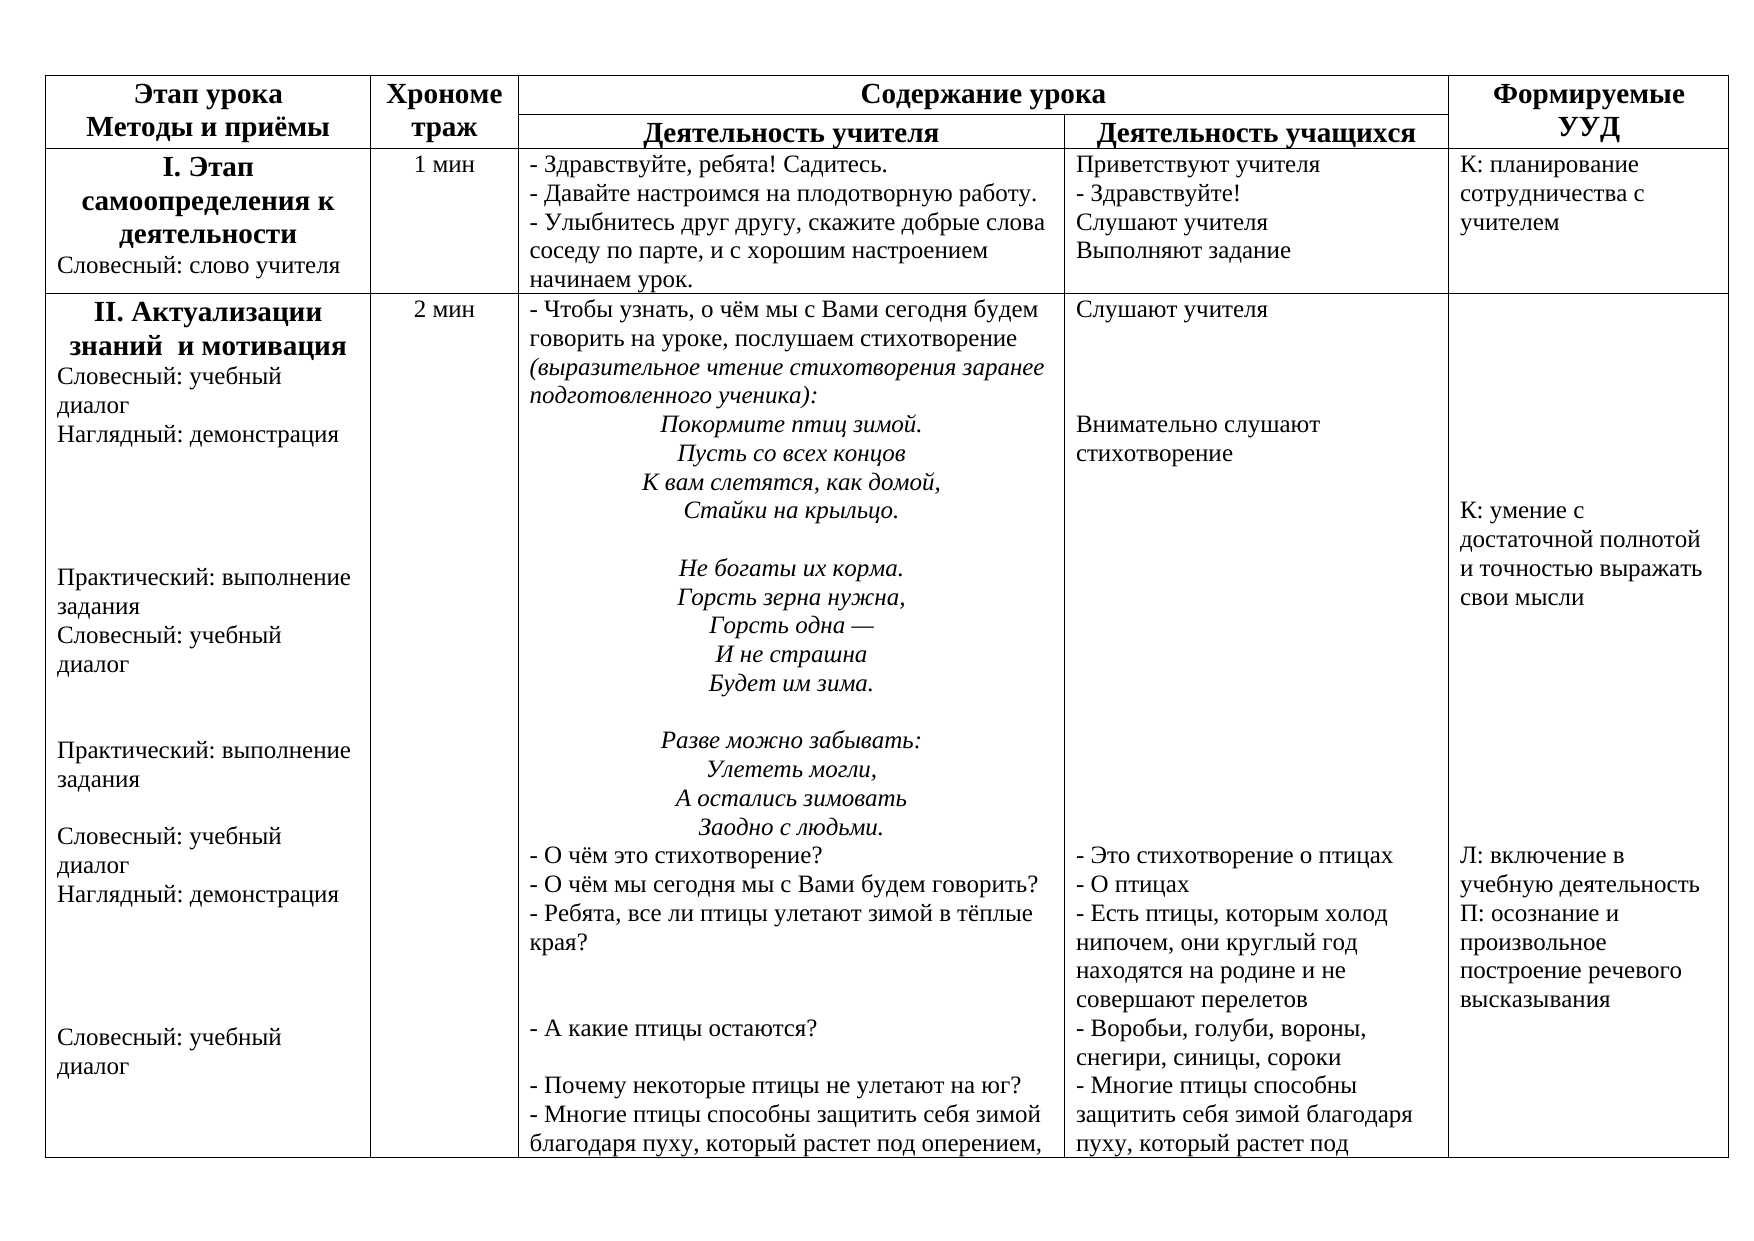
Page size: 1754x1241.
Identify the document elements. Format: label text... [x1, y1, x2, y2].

table_cell Деятельность учащихся [1065, 115, 1448, 148]
table_cell К: планирование сотрудничества с учителем [1449, 149, 1728, 293]
table_cell 1 мин [371, 149, 518, 293]
table_cell - Здравствуйте, ребята! Садитесь. - Давайте настроимся на плодотворную работу. - Улыбнитесь друг другу, скажите добрые слова соседу по парте, и с хорошим настроением начинаем урок. [519, 149, 1064, 293]
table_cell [1065, 294, 1448, 1157]
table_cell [46, 294, 370, 1157]
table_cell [1449, 294, 1728, 1157]
table_header Этап урока Методы и приёмы [46, 76, 370, 148]
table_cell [519, 294, 1064, 1157]
table_cell Деятельность учителя [519, 115, 1064, 148]
table_cell Приветствуют учителя - Здравствуйте! Слушают учителя Выполняют задание [1065, 149, 1448, 293]
table_header Формируемые УУД [1449, 76, 1728, 148]
table_header Хронометраж [371, 76, 518, 148]
table_cell 2 мин [371, 294, 518, 1157]
table_cell I. Этап самоопределения к деятельности Словесный: слово учителя [46, 149, 370, 293]
table_header Содержание урока [519, 76, 1448, 114]
